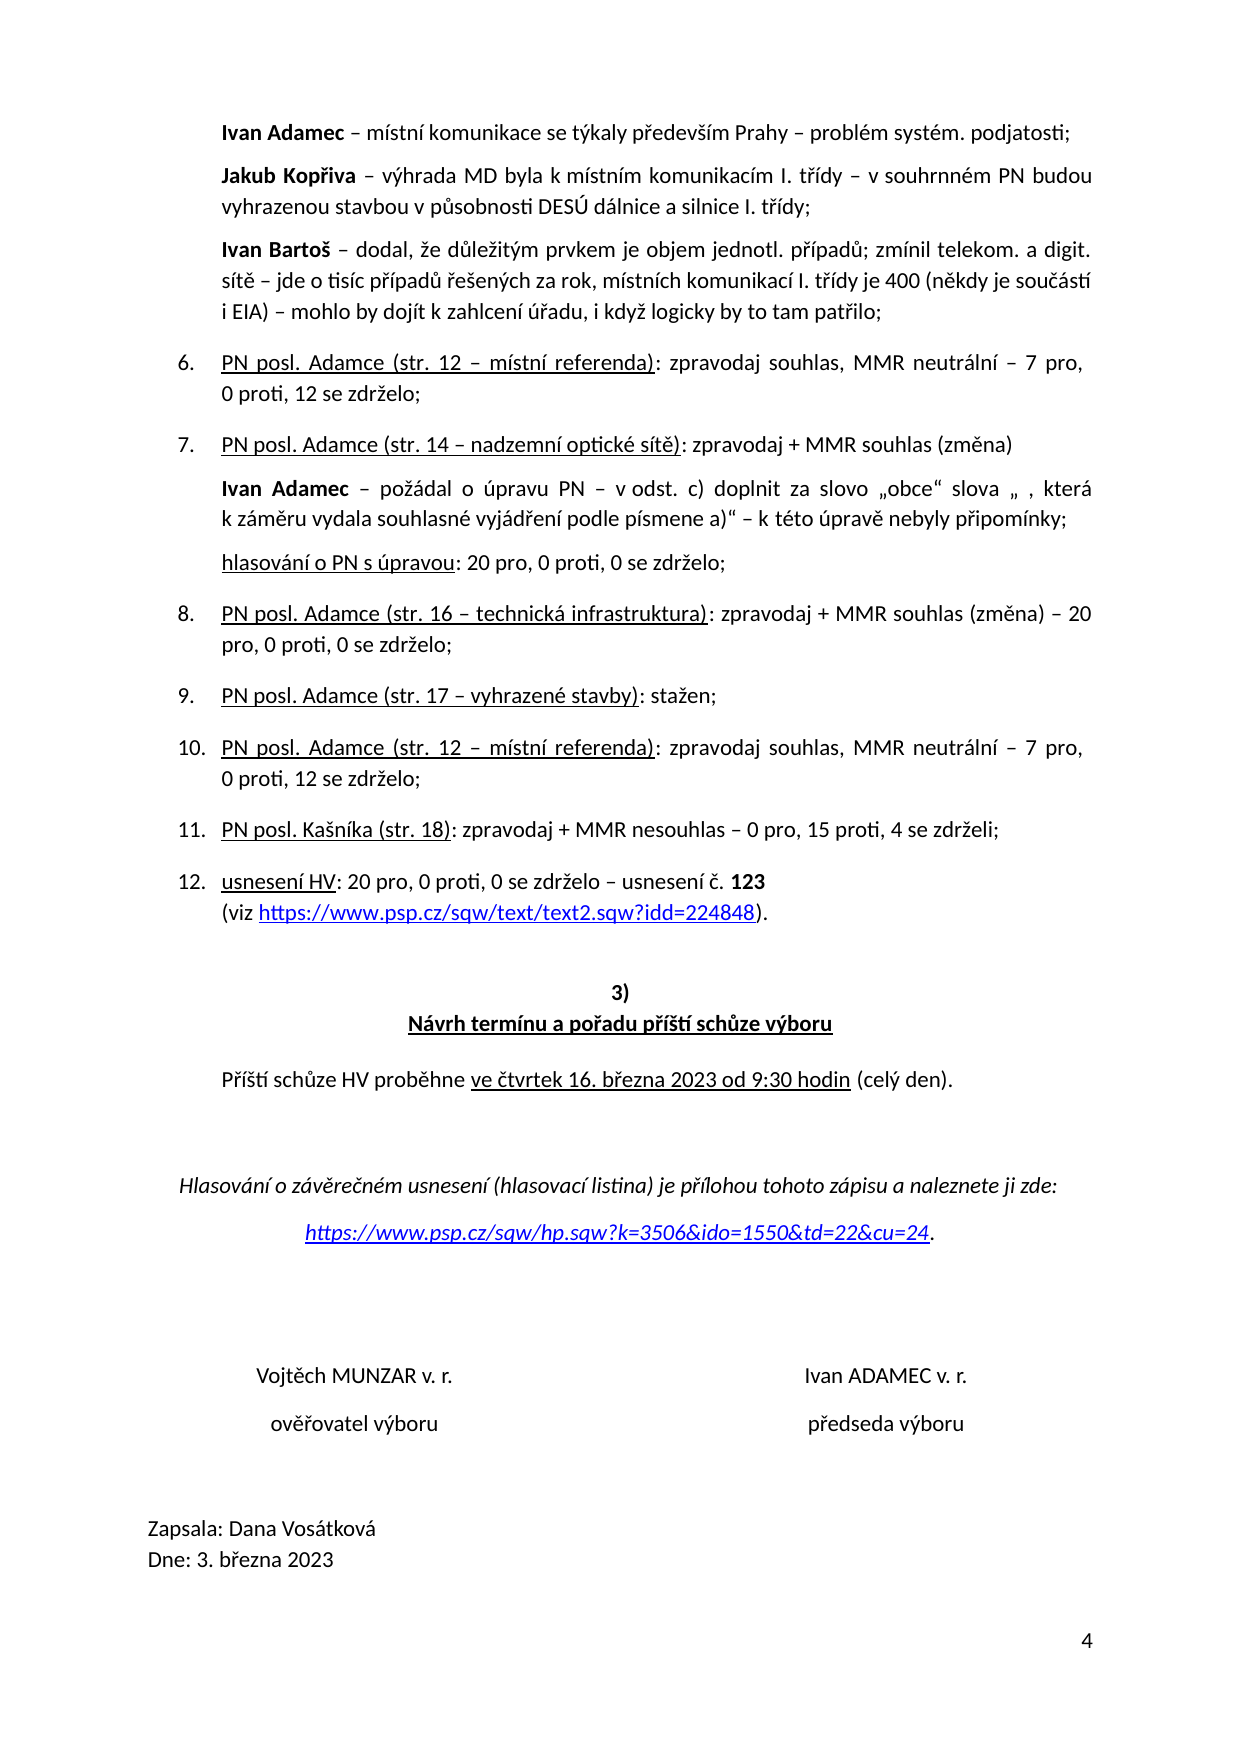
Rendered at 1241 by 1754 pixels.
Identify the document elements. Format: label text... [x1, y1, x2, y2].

text Dne: 3. března 2023 [148, 1545, 1093, 1573]
text Zapsala: Dana Vosátková [148, 1514, 1093, 1542]
text (viz https://www.psp.cz/sqw/text/text2.sqw?idd=224848). [221, 898, 1093, 926]
text Návrh termínu a pořadu příští schůze výboru [148, 1009, 1093, 1037]
list usnesení HV: 20 pro, 0 proti, 0 se zdrželo – usnesení č. 123 [177, 867, 1093, 895]
list PN posl. Adamce (str. 16 – technická infrastruktura): zpravodaj + MMR souhlas (změna) – 20 pro, 0 proti, 0 se zdrželo; [177, 599, 1093, 658]
text https://www.psp.cz/sqw/hp.sqw?k=3506&ido=1550&td=22&cu=24. [148, 1218, 1093, 1246]
text ověřovatel výboru předseda výboru [148, 1409, 1093, 1437]
text Jakub Kopřiva – výhrada MD byla k místním komunikacím I. třídy – v souhrnném PN budou vyhrazenou stavbou v působnosti DESÚ dálnice a silnice I. třídy; [221, 161, 1093, 220]
list PN posl. Adamce (str. 12 – místní referenda): zpravodaj souhlas, MMR neutrální – 7 pro, 0 proti, 12 se zdrželo; [177, 733, 1093, 792]
text Hlasování o závěrečném usnesení (hlasovací listina) je přílohou tohoto zápisu a naleznete ji zde: [148, 1171, 1093, 1199]
list PN posl. Adamce (str. 14 – nadzemní optické sítě): zpravodaj + MMR souhlas (změna) [177, 431, 1093, 459]
text Vojtěch MUNZAR v. r. Ivan ADAMEC v. r. [148, 1361, 1093, 1389]
list PN posl. Adamce (str. 12 – místní referenda): zpravodaj souhlas, MMR neutrální – 7 pro, 0 proti, 12 se zdrželo; [177, 348, 1093, 407]
text Ivan Adamec – místní komunikace se týkaly především Prahy – problém systém. podjatosti; [221, 118, 1093, 146]
text hlasování o PN s úpravou: 20 pro, 0 proti, 0 se zdrželo; [221, 548, 1093, 576]
text Příští schůze HV proběhne ve čtvrtek 16. března 2023 od 9:30 hodin (celý den). [148, 1065, 1093, 1093]
text 3) [148, 978, 1093, 1007]
list PN posl. Kašníka (str. 18): zpravodaj + MMR nesouhlas – 0 pro, 15 proti, 4 se zdrželi; [177, 816, 1093, 843]
text Ivan Bartoš – dodal, že důležitým prvkem je objem jednotl. případů; zmínil telekom. a digit. sítě – jde o tisíc případů řešených za rok, místních komunikací I. třídy je 400 (někdy je součástí i EIA) – mohlo by dojít k zahlcení úřadu, i když logicky by to tam patřilo; [221, 235, 1093, 325]
list PN posl. Adamce (str. 17 – vyhrazené stavby): stažen; [177, 682, 1093, 710]
text Ivan Adamec – požádal o úpravu PN – v odst. c) doplnit za slovo „obce“ slova „ , která k záměru vydala souhlasné vyjádření podle písmene a)“ – k této úpravě nebyly připomínky; [221, 474, 1093, 533]
